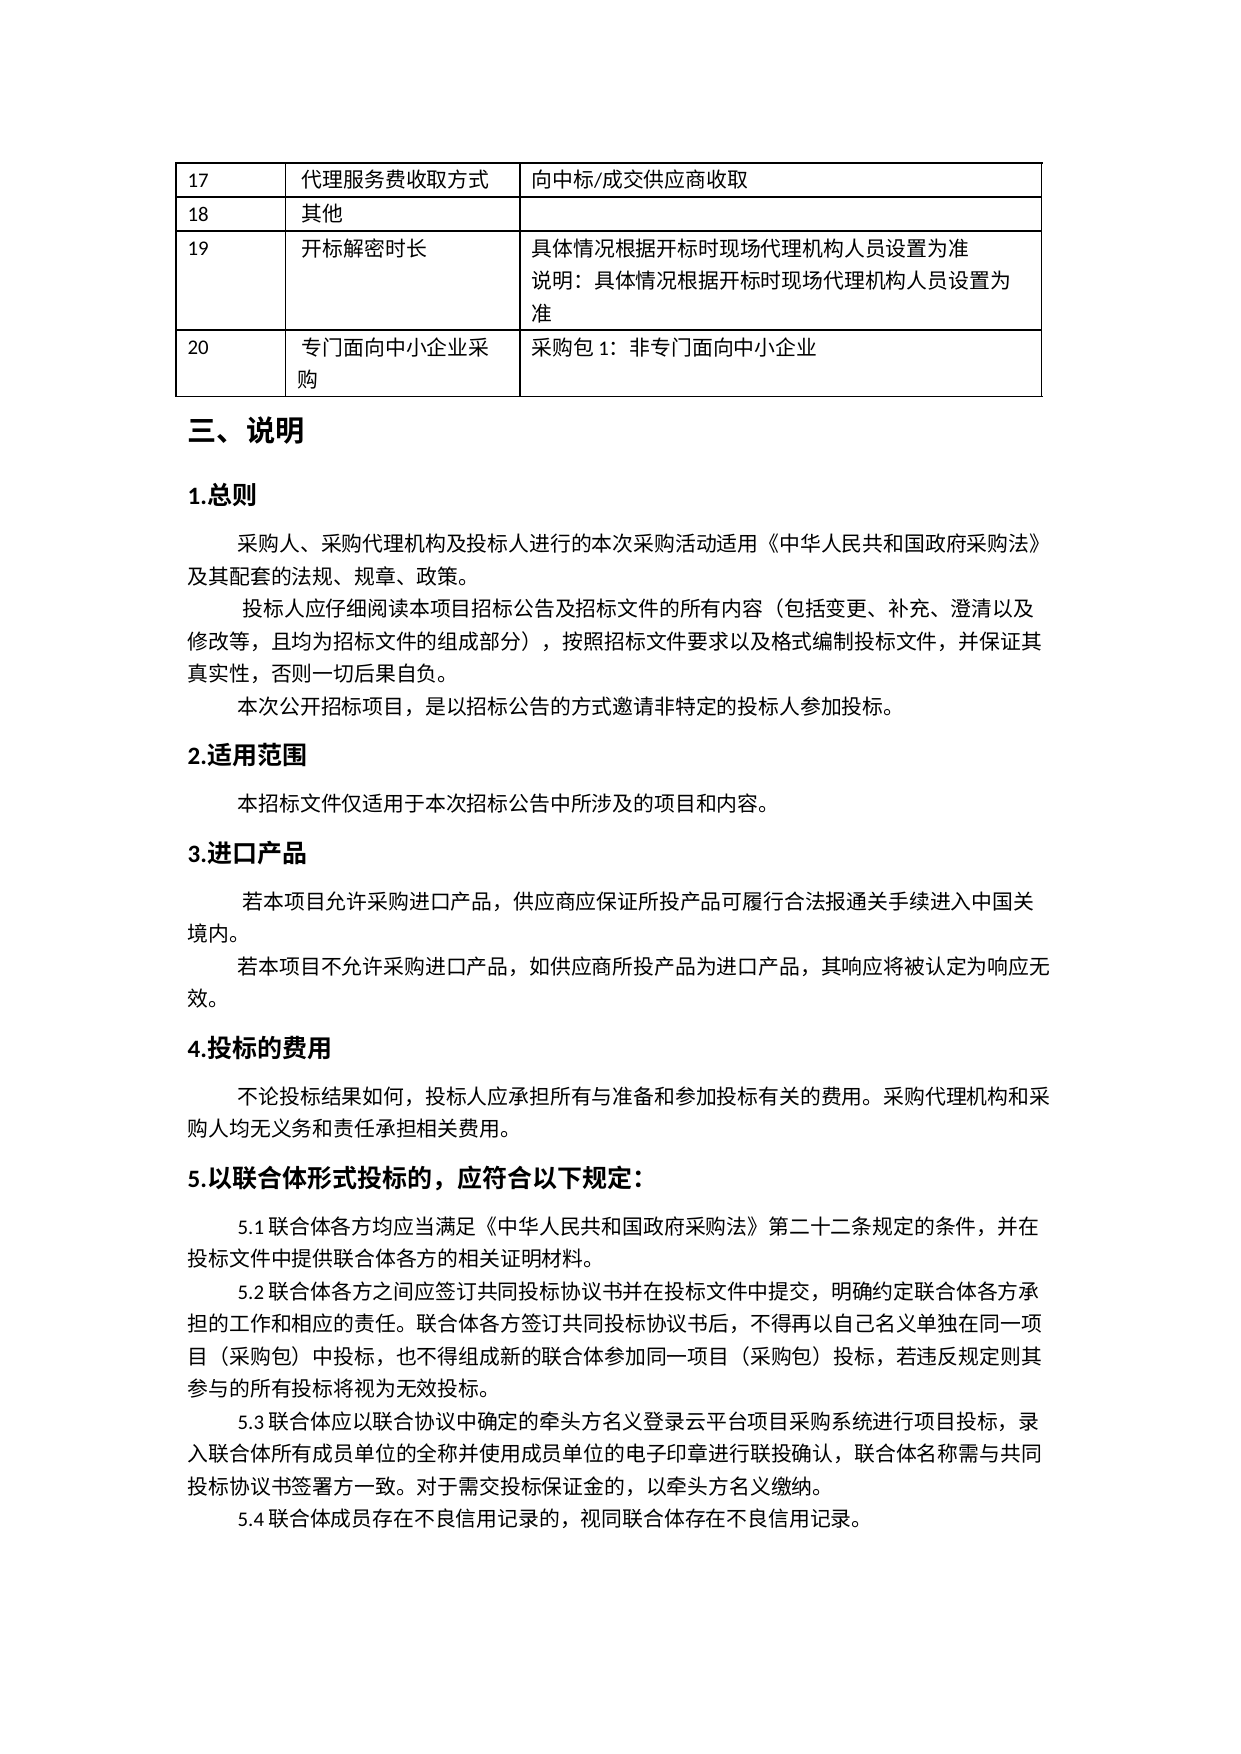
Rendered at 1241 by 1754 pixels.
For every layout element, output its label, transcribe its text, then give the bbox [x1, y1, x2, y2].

text 1.总则 [187, 462, 1053, 527]
table_cell 采购包1：非专门面向中小企业 [521, 331, 1041, 396]
table_cell 具体情况根据开标时现场代理机构人员设置为准 说明：具体情况根据开标时现场代理机构人员设置为准 [521, 232, 1041, 329]
text 采购人、采购代理机构及投标人进行的本次采购活动适用《中华人民共和国政府采购法》及其配套的法规、规章、政策。 [187, 527, 1053, 592]
table_cell 20 [177, 331, 285, 396]
text 4.投标的费用 [187, 1015, 1053, 1080]
table_cell 开标解密时长 [286, 232, 519, 329]
table_cell 17 [177, 164, 285, 196]
table_cell 其他 [286, 198, 519, 230]
text 本招标文件仅适用于本次招标公告中所涉及的项目和内容。 [187, 787, 1053, 820]
table_cell 代理服务费收取方式 [286, 164, 519, 196]
table_cell 向中标/成交供应商收取 [521, 164, 1041, 196]
table_cell 专门面向中小企业采购 [286, 331, 519, 396]
text 若本项目允许采购进口产品，供应商应保证所投产品可履行合法报通关手续进入中国关境内。 [187, 885, 1053, 950]
text 投标人应仔细阅读本项目招标公告及招标文件的所有内容（包括变更、补充、澄清以及修改等，且均为招标文件的组成部分），按照招标文件要求以及格式编制投标文件，并保证其真实性，否则一切后果自负。 [187, 592, 1053, 690]
text 3.进口产品 [187, 820, 1053, 885]
text 2.适用范围 [187, 722, 1053, 787]
text 若本项目不允许采购进口产品，如供应商所投产品为进口产品，其响应将被认定为响应无效。 [187, 950, 1053, 1015]
text 5.2 联合体各方之间应签订共同投标协议书并在投标文件中提交，明确约定联合体各方承担的工作和相应的责任。联合体各方签订共同投标协议书后，不得再以自己名义单独在同一项目（采购包）中投标，也不得组成新的联合体参加同一项目（采购包）投标，若违反规定则其参与的所有投标将视为无效投标。 [187, 1275, 1053, 1405]
text 不论投标结果如何，投标人应承担所有与准备和参加投标有关的费用。采购代理机构和采购人均无义务和责任承担相关费用。 [187, 1080, 1053, 1145]
text 三、说明 [187, 397, 1053, 462]
table_cell 19 [177, 232, 285, 329]
table_cell 18 [177, 198, 285, 230]
text 5.以联合体形式投标的，应符合以下规定： [187, 1145, 1053, 1210]
table_cell [521, 198, 1041, 230]
text 5.1联合体各方均应当满足《中华人民共和国政府采购法》第二十二条规定的条件，并在投标文件中提供联合体各方的相关证明材料。 [187, 1210, 1053, 1275]
text 5.3 联合体应以联合协议中确定的牵头方名义登录云平台项目采购系统进行项目投标，录入联合体所有成员单位的全称并使用成员单位的电子印章进行联投确认，联合体名称需与共同投标协议书签署方一致。对于需交投标保证金的，以牵头方名义缴纳。 [187, 1405, 1053, 1502]
text 5.4联合体成员存在不良信用记录的，视同联合体存在不良信用记录。 [187, 1502, 1053, 1535]
text 本次公开招标项目，是以招标公告的方式邀请非特定的投标人参加投标。 [187, 690, 1053, 722]
